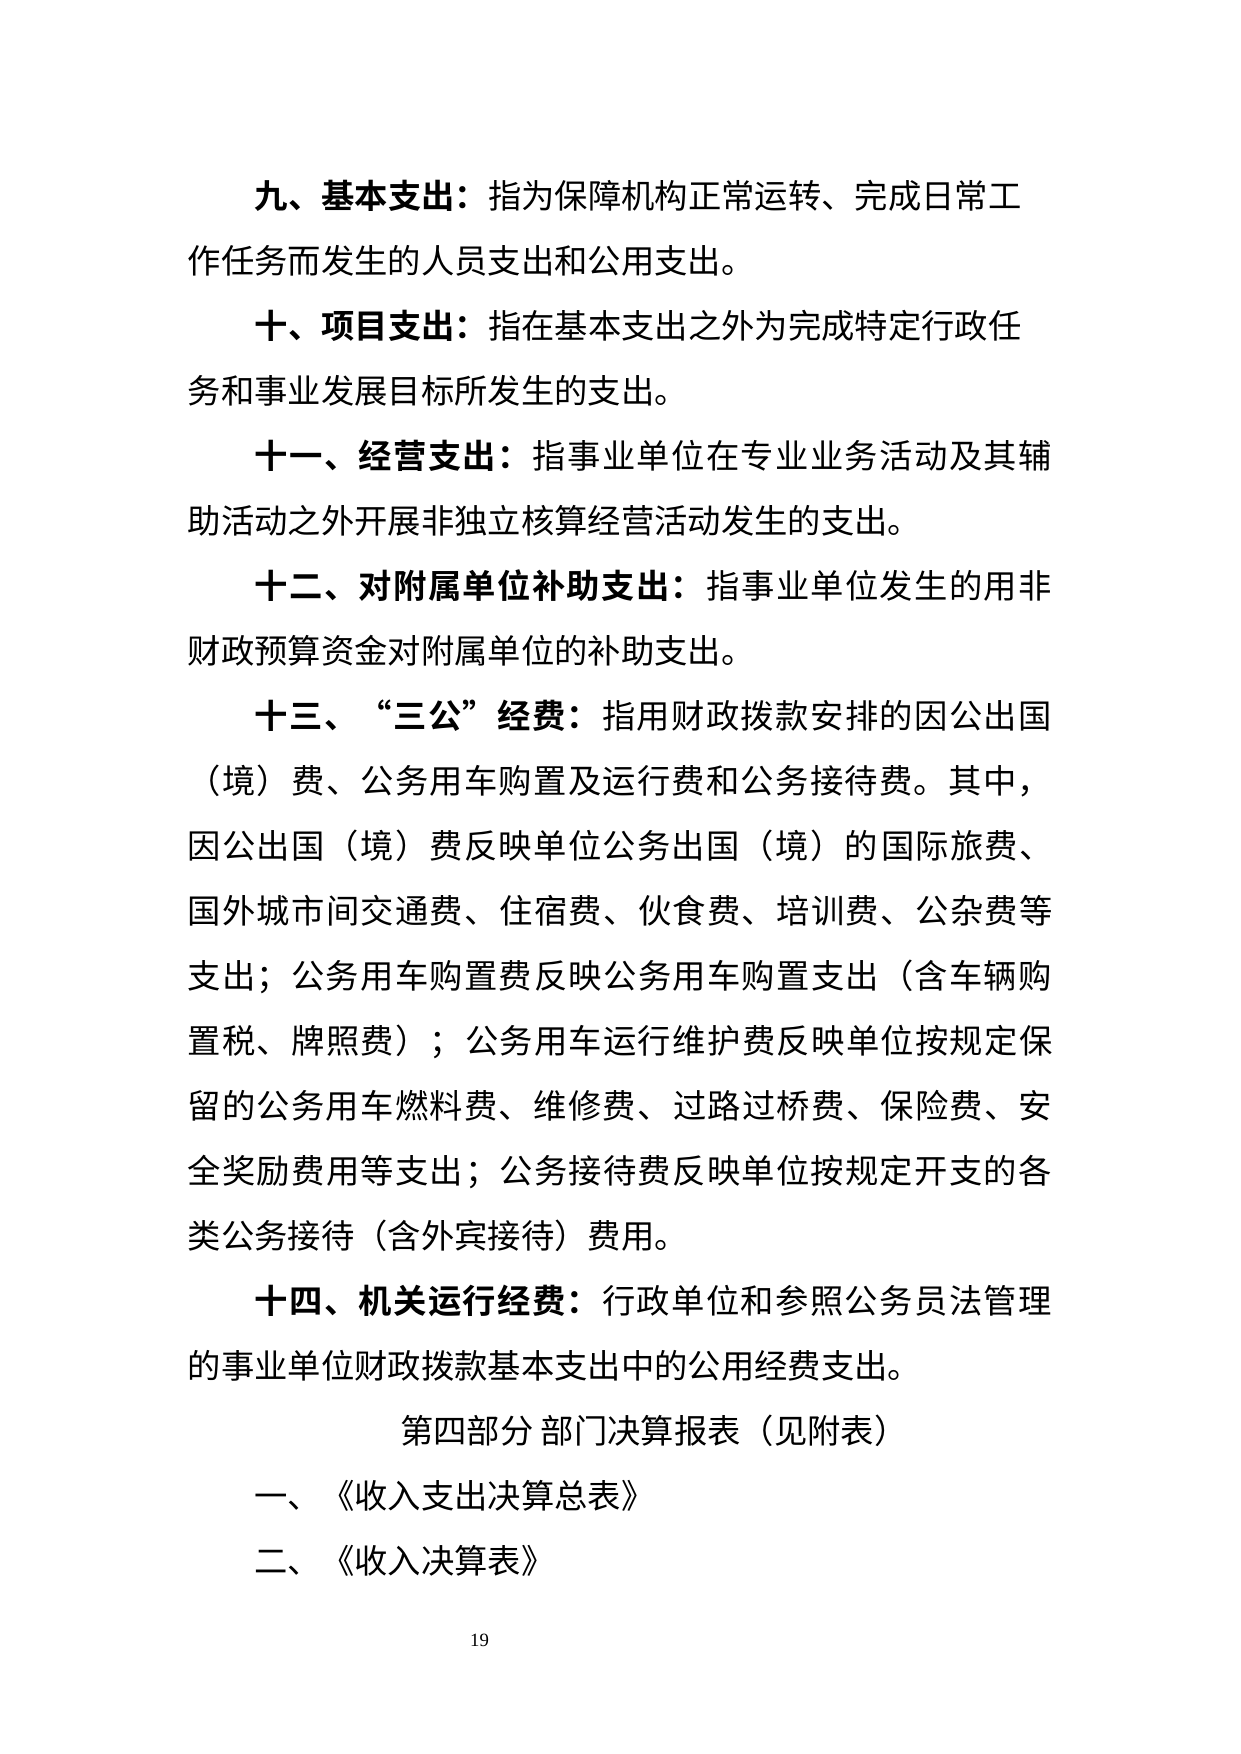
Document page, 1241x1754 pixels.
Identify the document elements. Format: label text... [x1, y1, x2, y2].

text 二、《收入决算表》 [187, 1527, 1053, 1592]
text 十一、经营支出：指事业单位在专业业务活动及其辅助活动之外开展非独立核算经营活动发生的支出。 [187, 422, 1053, 552]
text 十四、机关运行经费：行政单位和参照公务员法管理的事业单位财政拨款基本支出中的公用经费支出。 [187, 1267, 1053, 1397]
text 九、基本支出：指为保障机构正常运转、完成日常工作任务而发生的人员支出和公用支出。 [187, 162, 1053, 292]
text 第四部分 部门决算报表（见附表） [187, 1397, 1053, 1462]
text 一、《收入支出决算总表》 [187, 1462, 1053, 1527]
text 十三、“三公”经费：指用财政拨款安排的因公出国（境）费、公务用车购置及运行费和公务接待费。其中，因公出国（境）费反映单位公务出国（境）的国际旅费、国外城市间交通费、住宿费、伙食费、培训费、公杂费等支出；公务用车购置费反映公务用车购置支出（含车辆购置税、牌照费）；公务用车运行维护费反映单位按规定保留的公务用车燃料费、维修费、过路过桥费、保险费、安全奖励费用等支出；公务接待费反映单位按规定开支的各类公务接待（含外宾接待）费用。 [187, 682, 1053, 1267]
text 十二、对附属单位补助支出：指事业单位发生的用非财政预算资金对附属单位的补助支出。 [187, 552, 1053, 682]
text 十、项目支出：指在基本支出之外为完成特定行政任务和事业发展目标所发生的支出。 [187, 292, 1053, 422]
